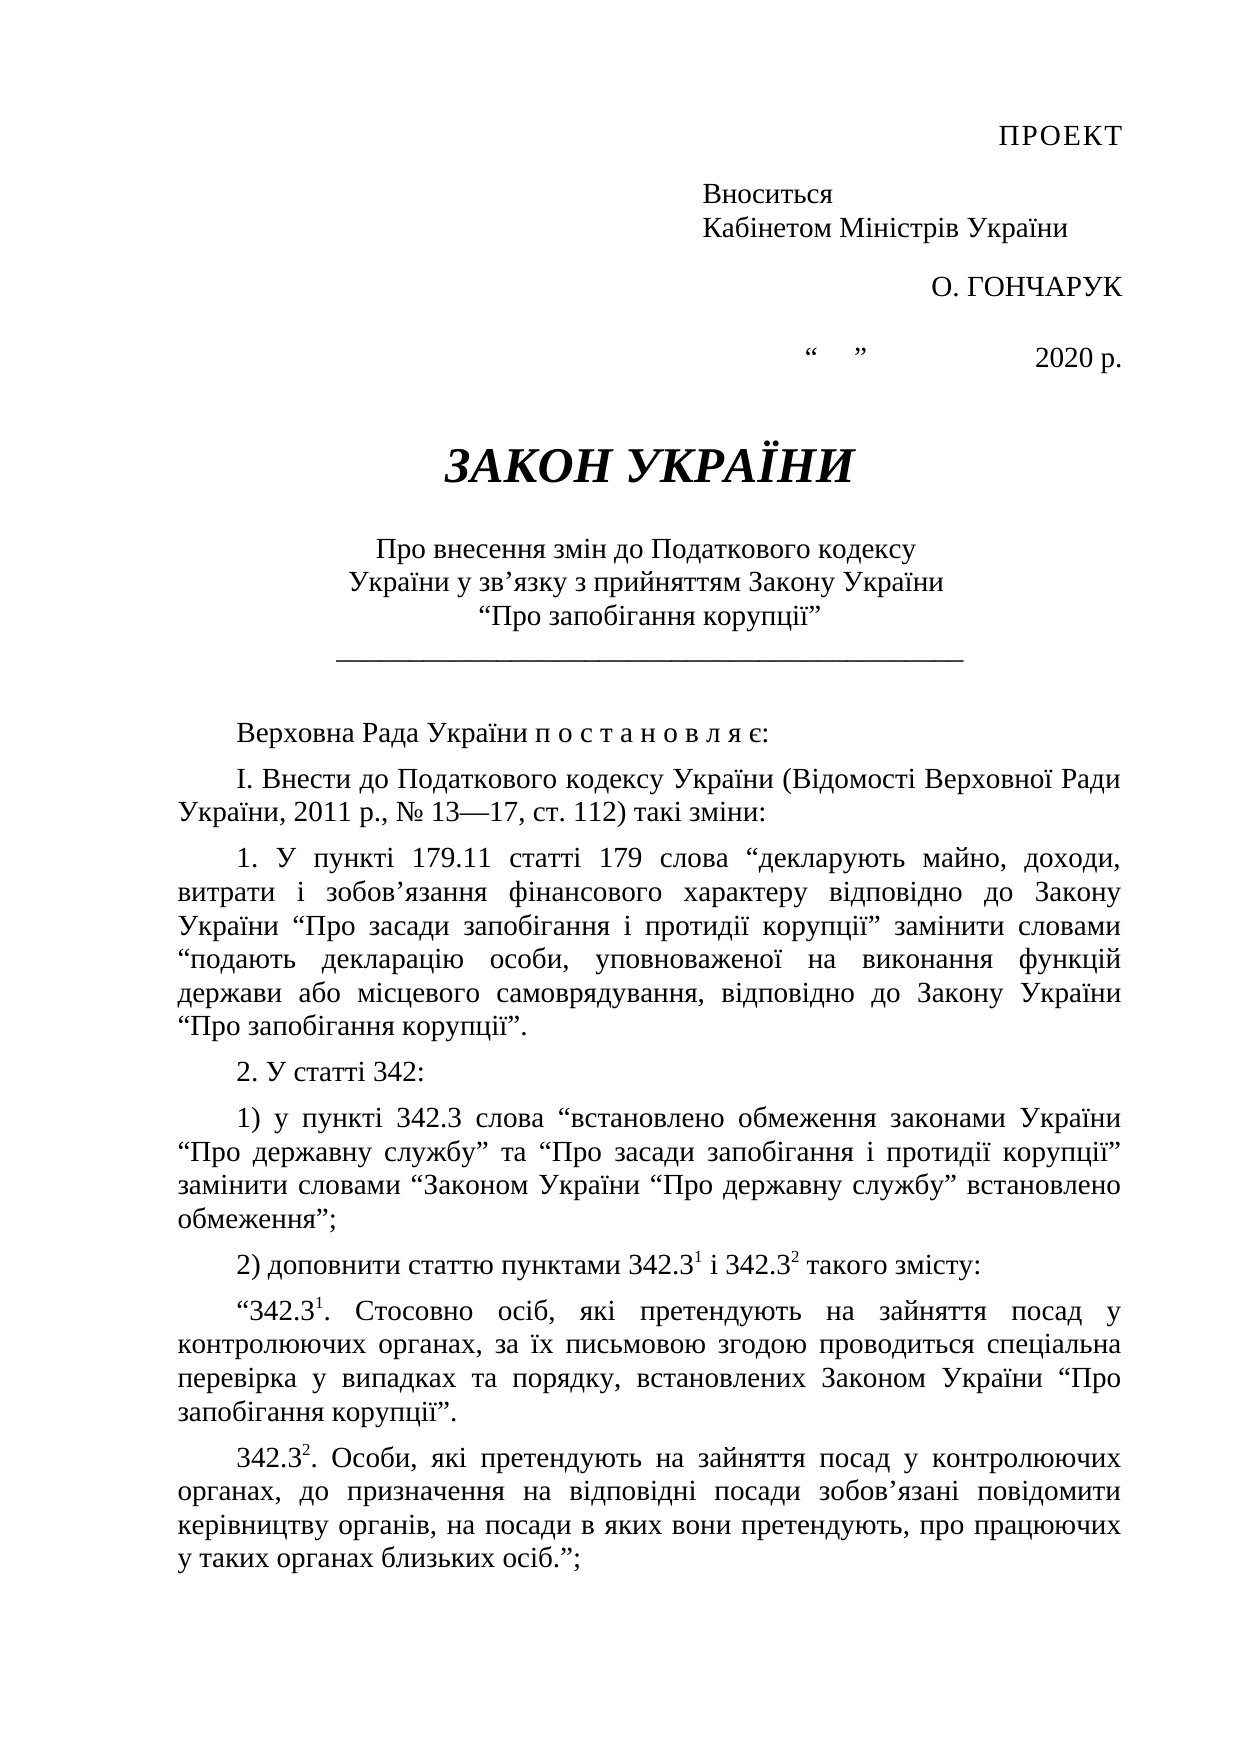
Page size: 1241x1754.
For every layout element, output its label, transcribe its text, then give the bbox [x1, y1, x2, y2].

text 2) доповнити статтю пунктами 342.31 і 342.32 такого змісту: [177, 1247, 1122, 1281]
text “ ” 2020 р. [177, 340, 1122, 373]
text 342.32. Особи, які претендують на зайняття посад у контролюючих органах, до призначення на відповідні посади зобов’язані повідомити керівництву органів, на посади в яких вони претендують, про працюючих у таких органах близьких осіб.”; [177, 1440, 1122, 1574]
text 1) у пункті 342.3 слова “встановлено обмеження законами України “Про державну службу” та “Про засади запобігання і протидії корупції” замінити словами “Законом України “Про державну службу” встановлено обмеження”; [177, 1100, 1122, 1234]
text Вноситься Кабінетом Міністрів України [702, 177, 1122, 244]
text 2. У статті 342: [177, 1054, 1122, 1088]
text “342.31. Стосовно осіб, які претендують на зайняття посад у контролюючих органах, за їх письмовою згодою проводиться спеціальна перевірка у випадках та порядку, встановлених Законом України “Про запобігання корупції”. [177, 1293, 1122, 1427]
text 1. У пункті 179.11 статті 179 слова “декларують майно, доходи, витрати і зобов’язання фінансового характеру відповідно до Закону України “Про засади запобігання і протидії корупції” замінити словами “подають декларацію особи, уповноваженої на виконання функцій держави або місцевого самоврядування, відповідно до Закону України “Про запобігання корупції”. [177, 841, 1122, 1042]
text Верховна Рада України п о с т а н о в л я є: [177, 715, 1122, 748]
text Закон УкраЇни [177, 436, 1122, 493]
text І. Внести до Податкового кодексу України (Відомості Верховної Ради України, 2011 р., № 13—17, ст. 112) такі зміни: [177, 761, 1122, 828]
text О. ГОНЧАРУК [177, 269, 1122, 302]
text ПРОЕКТ [177, 118, 1122, 152]
text Про внесення змін до Податкового кодексу України у зв’язку з прийняттям Закону України “Про запобігання корупції” ___________________________________________ [177, 531, 1122, 665]
